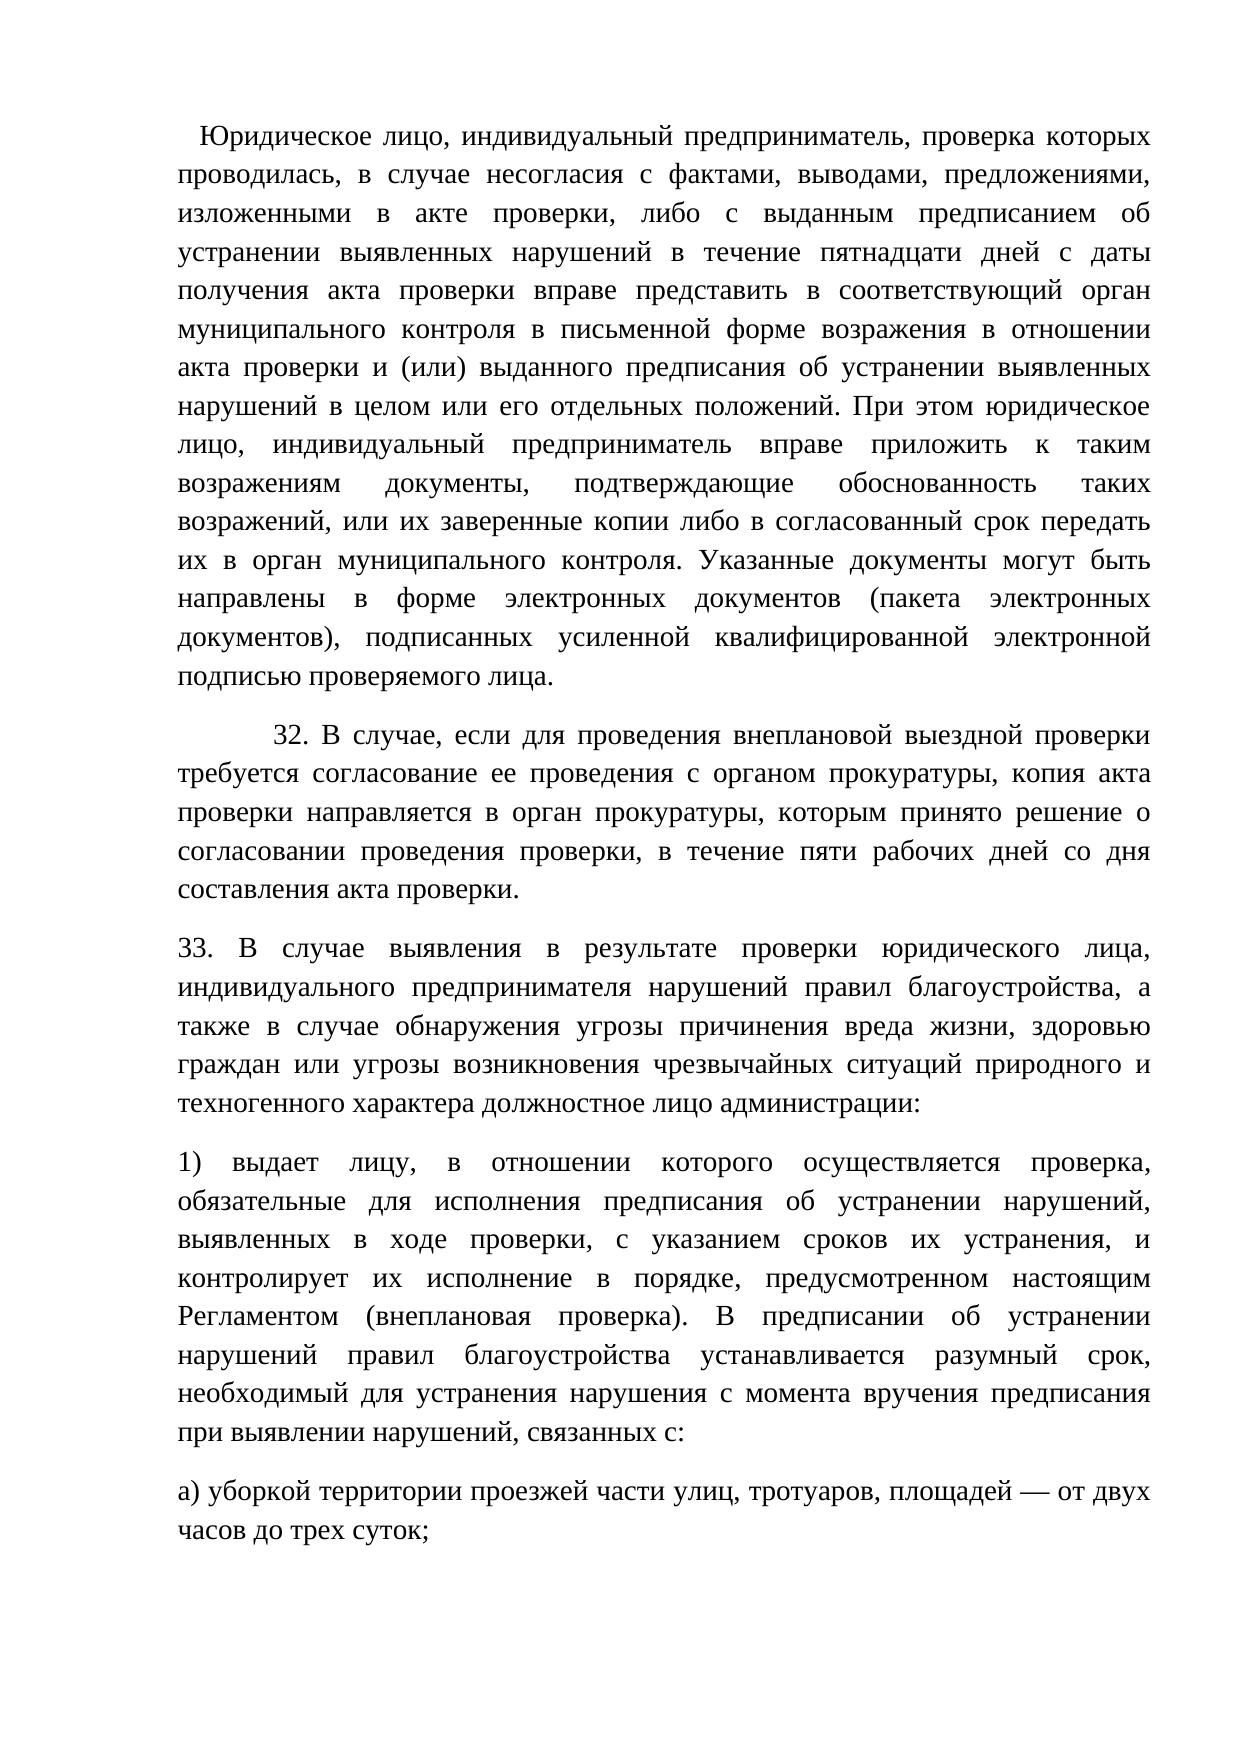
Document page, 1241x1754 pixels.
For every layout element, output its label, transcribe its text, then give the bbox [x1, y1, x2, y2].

text 1) выдает лицу, в отношении которого осуществляется проверка, обязательные для исполнения предписания об устранении нарушений, выявленных в ходе проверки, с указанием сроков их устранения, и контролирует их исполнение в порядке, предусмотренном настоящим Регламентом (внеплановая проверка). В предписании об устранении нарушений правил благоустройства устанавливается разумный срок, необходимый для устранения нарушения с момента вручения предписания при выявлении нарушений, связанных с: [177, 1144, 1152, 1447]
text 33. В случае выявления в результате проверки юридического лица, индивидуального предпринимателя нарушений правил благоустройства, а также в случае обнаружения угрозы причинения вреда жизни, здоровью граждан или угрозы возникновения чрезвычайных ситуаций природного и техногенного характера должностное лицо администрации: [177, 931, 1152, 1118]
text 32. В случае, если для проведения внеплановой выездной проверки требуется согласование ее проведения с органом прокуратуры, копия акта проверки направляется в орган прокуратуры, которым принято решение о согласовании проведения проверки, в течение пяти рабочих дней со дня составления акта проверки. [177, 717, 1152, 905]
text а) уборкой территории проезжей части улиц, тротуаров, площадей — от двух часов до трех суток; [177, 1473, 1152, 1545]
text Юридическое лицо, индивидуальный предприниматель, проверка которых проводилась, в случае несогласия с фактами, выводами, предложениями, изложенными в акте проверки, либо с выданным предписанием об устранении выявленных нарушений в течение пятнадцати дней с даты получения акта проверки вправе представить в соответствующий орган муниципального контроля в письменной форме возражения в отношении акта проверки и (или) выданного предписания об устранении выявленных нарушений в целом или его отдельных положений. При этом юридическое лицо, индивидуальный предприниматель вправе приложить к таким возражениям документы, подтверждающие обоснованность таких возражений, или их заверенные копии либо в согласованный срок передать их в орган муниципального контроля. Указанные документы могут быть направлены в форме электронных документов (пакета электронных документов), подписанных усиленной квалифицированной электронной подписью проверяемого лица. [177, 118, 1152, 691]
